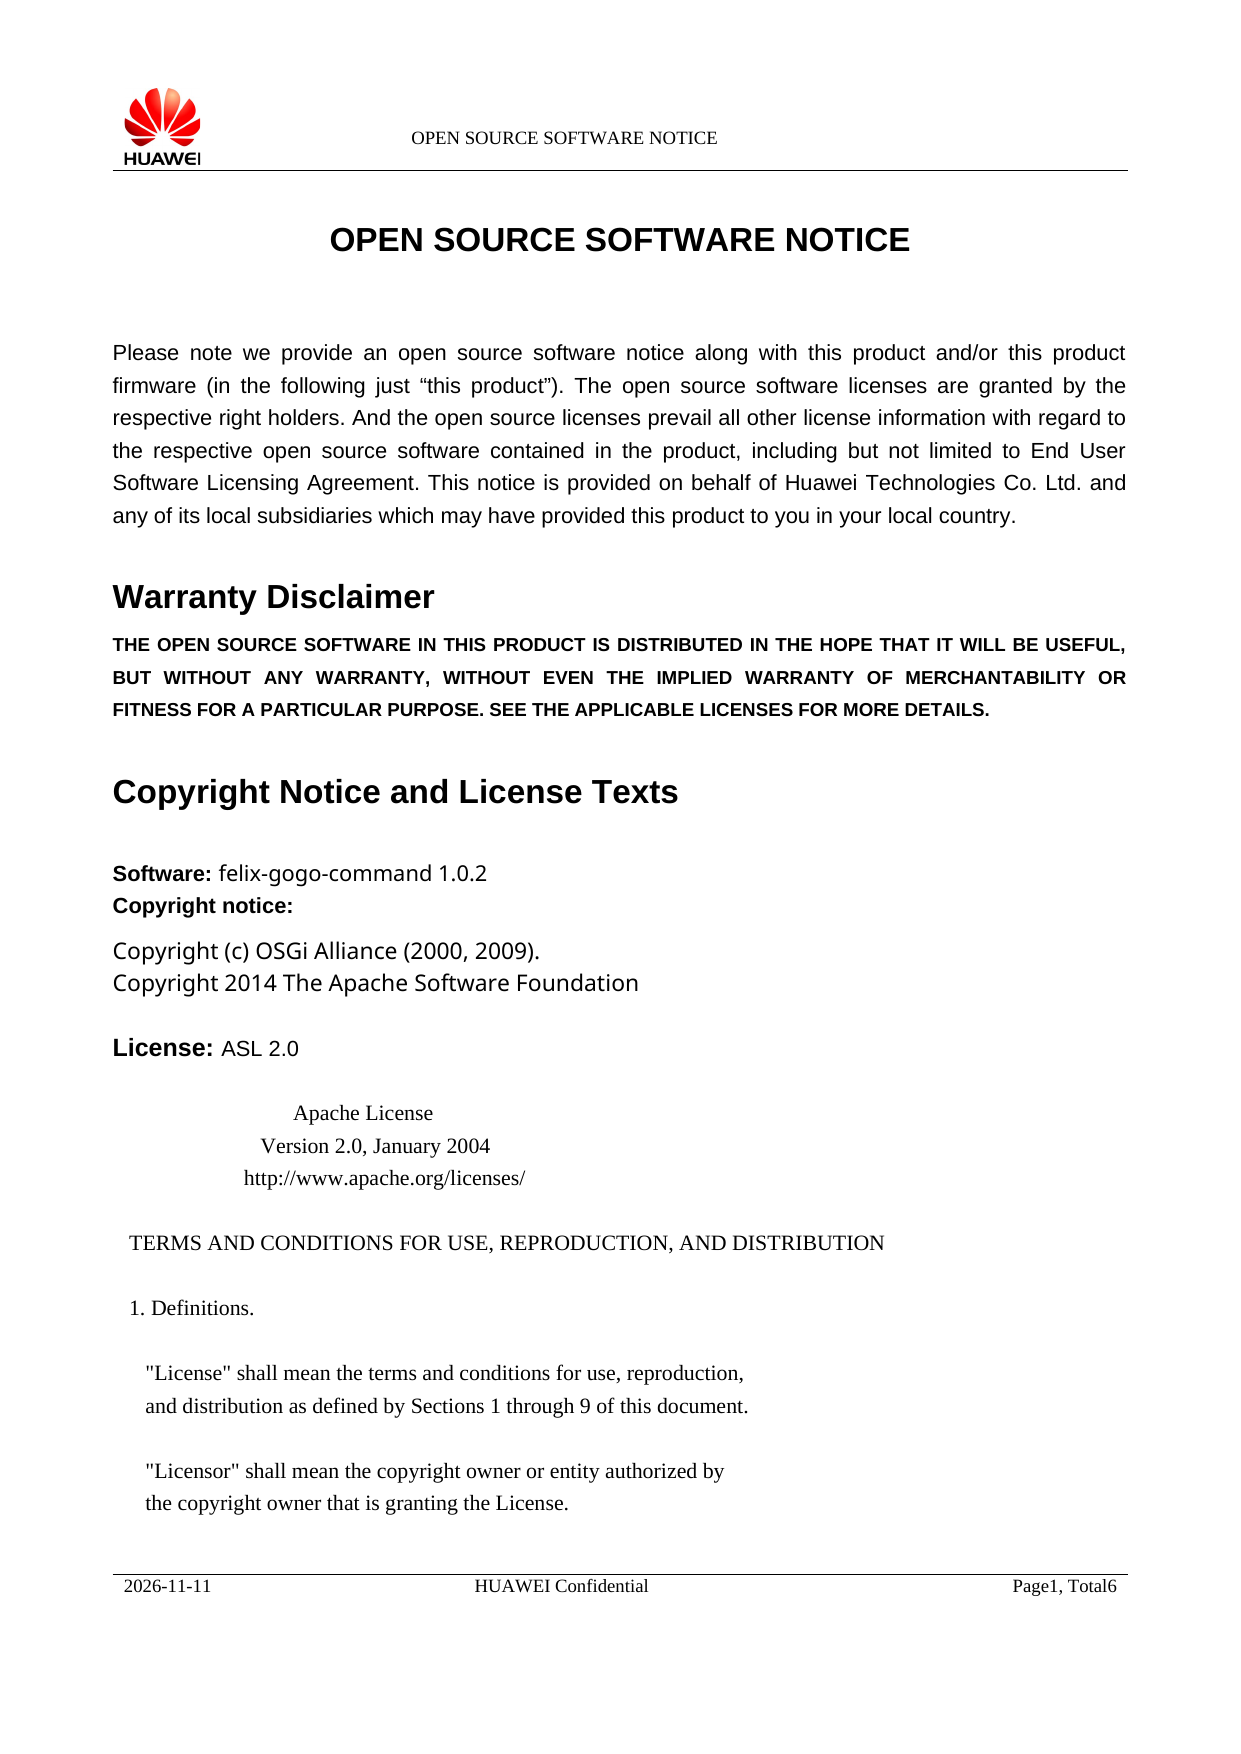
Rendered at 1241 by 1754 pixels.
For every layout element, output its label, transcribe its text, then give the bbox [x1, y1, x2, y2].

text Copyright Notice and License Texts [112, 759, 1128, 824]
text Please note we provide an open source software notice along with this product and/or this product firmware (in the following just “this product”). The open source software licenses are granted by the respective right holders. And the open source licenses prevail all other license information with regard to the respective open source software contained in the product, including but not limited to End User Software Licensing Agreement. This notice is provided on behalf of Huawei Technologies Co. Ltd. and any of its local subsidiaries which may have provided this product to you in your local country. [112, 336, 1128, 531]
text The open source software in this product is distributed in the hope that it will be useful, but WITHOUT ANY WARRANTY, without even the implied warranty of MERCHANTABILITY or FITNESS FOR A PARTICULAR PURPOSE. See the applicable licenses for more details. [112, 629, 1128, 726]
text Copyright (c) OSGi Alliance (2000, 2009). Copyright 2014 The Apache Software Foundation [112, 934, 1128, 1031]
text OPEN SOURCE SOFTWARE NOTICE [112, 206, 1128, 271]
text Copyright notice: [112, 889, 1128, 921]
picture [124, 88, 201, 165]
text License: ASL 2.0 [112, 1031, 1128, 1064]
title Software: felix-gogo-command 1.0.2 [112, 856, 1128, 889]
text Warranty Disclaimer [112, 564, 1128, 629]
